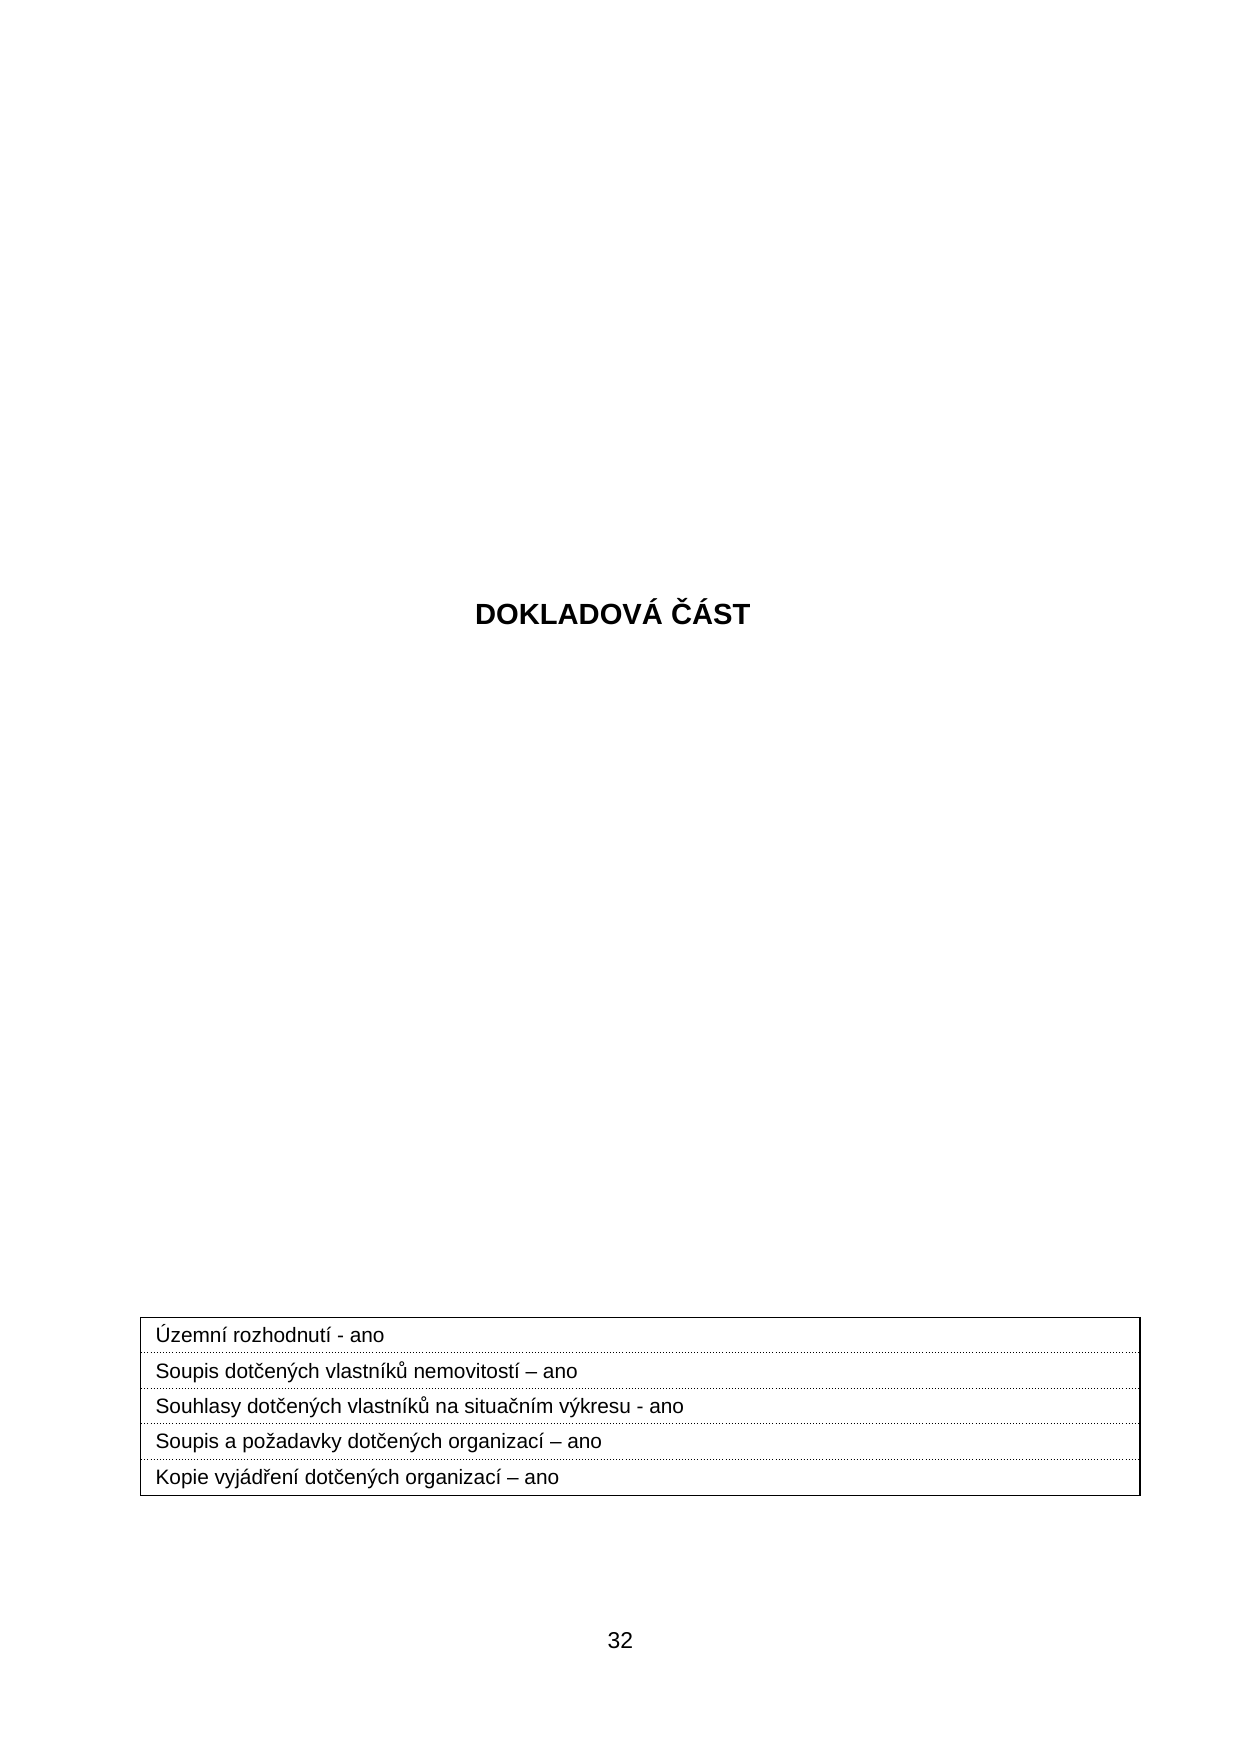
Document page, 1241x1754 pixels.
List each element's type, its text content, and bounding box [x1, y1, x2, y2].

table_cell Kopie vyjádření dotčených organizací – ano [141, 1459, 1139, 1495]
table_cell Soupis a požadavky dotčených organizací – ano [141, 1423, 1139, 1458]
text DOKLADOVÁ ČÁST [133, 597, 1093, 630]
table_cell Souhlasy dotčených vlastníků na situačním výkresu - ano [141, 1388, 1139, 1423]
table_header Územní rozhodnutí - ano [141, 1318, 1139, 1352]
table_cell Soupis dotčených vlastníků nemovitostí – ano [141, 1352, 1139, 1388]
